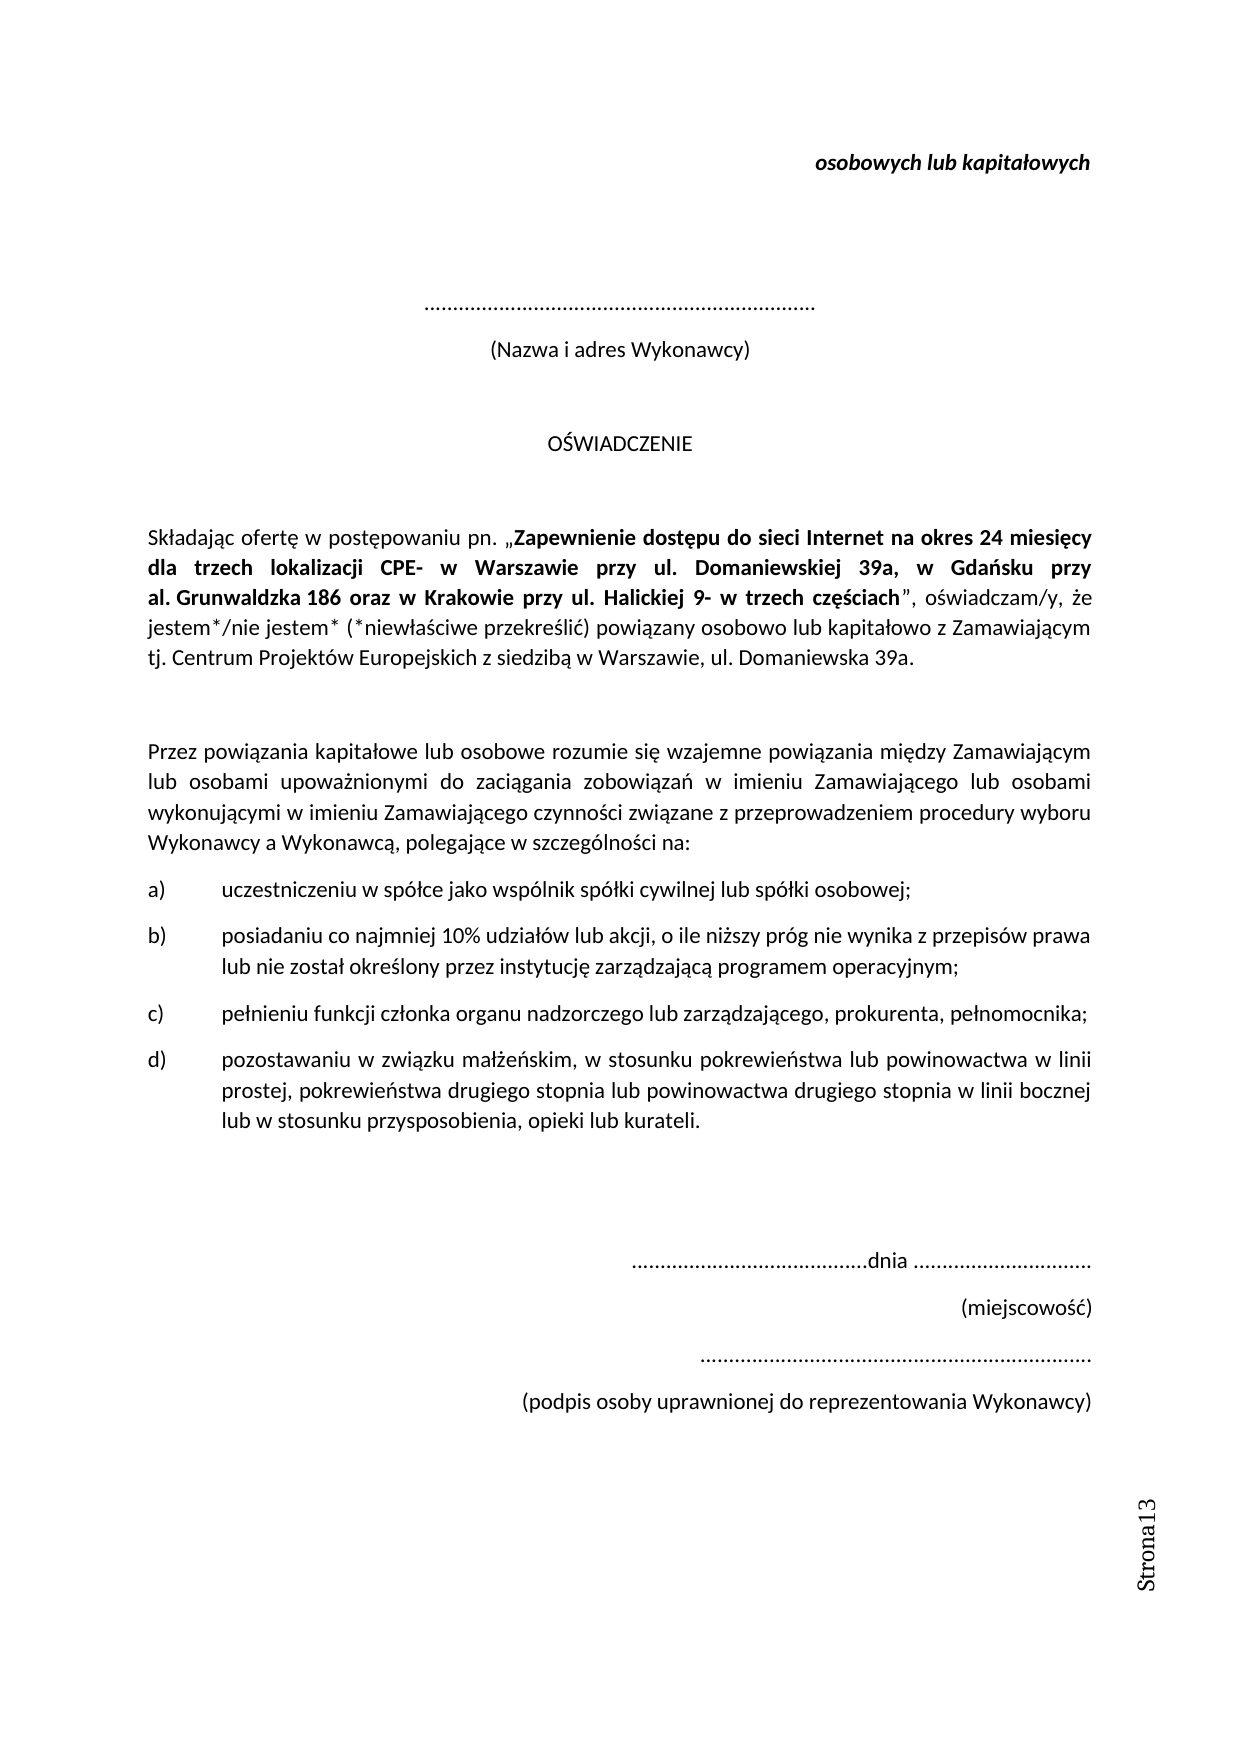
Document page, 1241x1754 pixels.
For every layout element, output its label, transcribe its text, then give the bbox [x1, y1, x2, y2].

text c) pełnieniu funkcji członka organu nadzorczego lub zarządzającego, prokurenta, pełnomocnika; [148, 999, 1093, 1027]
text (Nazwa i adres Wykonawcy) [148, 335, 1093, 363]
text (podpis osoby uprawnionej do reprezentowania Wykonawcy) [148, 1387, 1093, 1415]
text d) pozostawaniu w związku małżeńskim, w stosunku pokrewieństwa lub powinowactwa w linii prostej, pokrewieństwa drugiego stopnia lub powinowactwa drugiego stopnia w linii bocznej lub w stosunku przysposobienia, opieki lub kurateli. [148, 1046, 1093, 1134]
text (miejscowość) [148, 1293, 1093, 1321]
text b) posiadaniu co najmniej 10% udziałów lub akcji, o ile niższy próg nie wynika z przepisów prawa lub nie został określony przez instytucję zarządzającą programem operacyjnym; [148, 922, 1093, 980]
text .................................................................... [148, 288, 1093, 316]
text Składając ofertę w postępowaniu pn. „Zapewnienie dostępu do sieci Internet na okres 24 miesięcy dla trzech lokalizacji CPE- w Warszawie przy ul. Domaniewskiej 39a, w Gdańsku przy al. Grunwaldzka 186 oraz w Krakowie przy ul. Halickiej 9- w trzech częściach”, oświadczam/y, że jestem*/nie jestem* (*niewłaściwe przekreślić) powiązany osobowo lub kapitałowo z Zamawiającym tj. Centrum Projektów Europejskich z siedzibą w Warszawie, ul. Domaniewska 39a. [148, 523, 1093, 671]
text OŚWIADCZENIE [148, 429, 1093, 457]
text Przez powiązania kapitałowe lub osobowe rozumie się wzajemne powiązania między Zamawiającym lub osobami upoważnionymi do zaciągania zobowiązań w imieniu Zamawiającego lub osobami wykonującymi w imieniu Zamawiającego czynności związane z przeprowadzeniem procedury wyboru Wykonawcy a Wykonawcą, polegające w szczególności na: [148, 737, 1093, 856]
text a) uczestniczeniu w spółce jako wspólnik spółki cywilnej lub spółki osobowej; [148, 875, 1093, 903]
text osobowych lub kapitałowych [148, 148, 1093, 176]
text .........................................dnia ............................... [148, 1247, 1093, 1274]
text .................................................................... [148, 1340, 1093, 1368]
